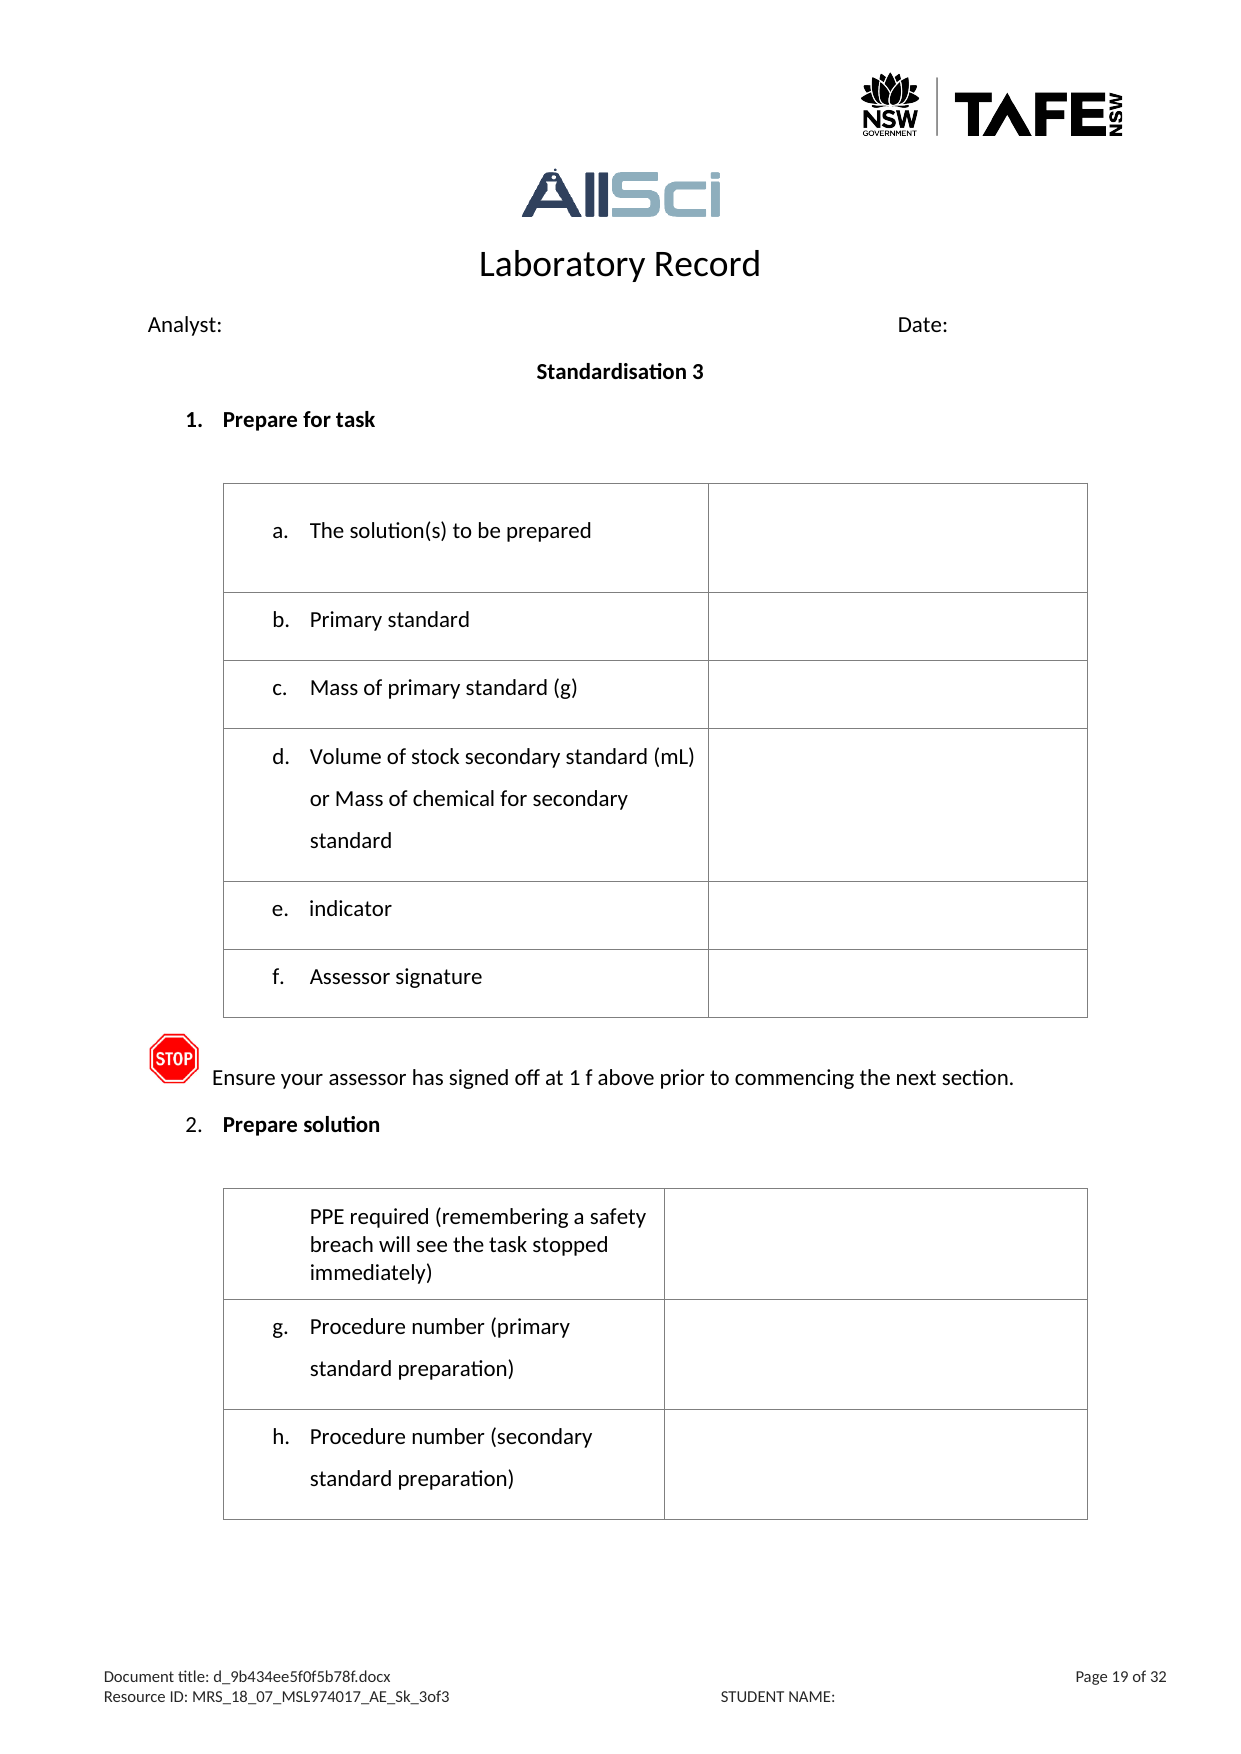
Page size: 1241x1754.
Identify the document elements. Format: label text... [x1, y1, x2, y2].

table_cell [709, 729, 1087, 881]
table_cell [665, 1410, 1087, 1519]
table_cell Mass of primary standard (g) [224, 661, 708, 728]
list Prepare for task [185, 405, 1092, 433]
table_cell indicator [224, 882, 708, 949]
table_header [709, 484, 1087, 592]
table_header PPE required (remembering a safety breach will see the task stopped immediately) [224, 1189, 664, 1298]
text Analyst: Date: [148, 310, 1092, 338]
picture [147, 1030, 202, 1086]
table_header [665, 1189, 1087, 1298]
table_cell Assessor signature [224, 950, 708, 1017]
table_cell [709, 593, 1087, 660]
table_cell Volume of stock secondary standard (mL) or Mass of chemical for secondary standard [224, 729, 708, 881]
table_cell [709, 661, 1087, 728]
text Laboratory Record [148, 240, 1092, 286]
picture [519, 166, 722, 220]
text Standardisation 3 [148, 357, 1092, 385]
table_cell Primary standard [224, 593, 708, 660]
table_cell [709, 950, 1087, 1017]
table_cell Procedure number (secondary standard preparation) [224, 1410, 664, 1519]
table_cell [665, 1300, 1087, 1409]
list Prepare solution [185, 1111, 1092, 1139]
picture [861, 71, 1123, 137]
table_cell [709, 882, 1087, 949]
text Ensure your assessor has signed off at 1 f above prior to commencing the next section. [148, 1031, 1092, 1091]
table_cell Procedure number (primary standard preparation) [224, 1300, 664, 1409]
table_header The solution(s) to be prepared [224, 484, 708, 592]
